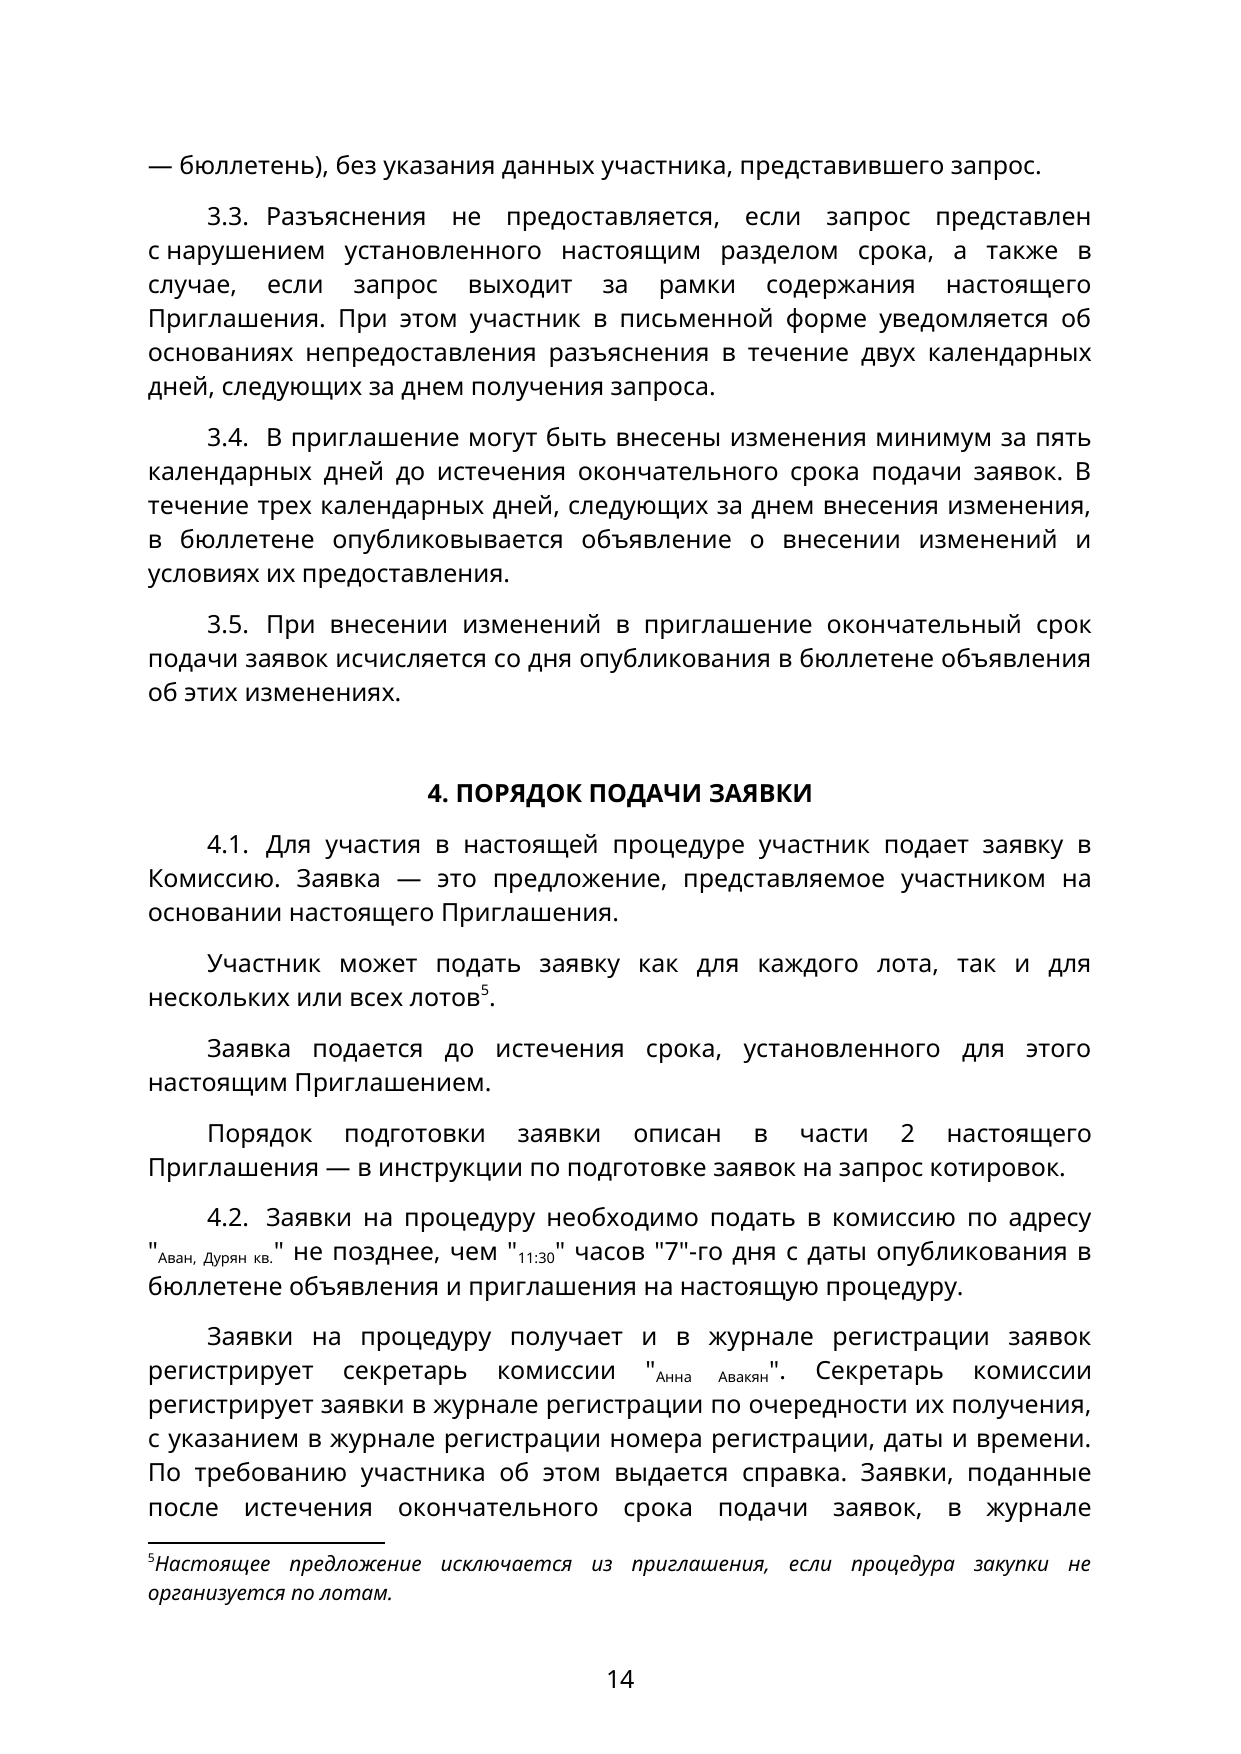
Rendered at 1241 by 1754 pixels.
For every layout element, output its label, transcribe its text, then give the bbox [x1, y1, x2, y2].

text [148, 148, 1092, 182]
text Порядок подготовки заявки описан в части 2 настоящего Приглашения — в инструкции по подготовке заявок на запрос котировок. [148, 1115, 1092, 1183]
text 4. ПОРЯДОК ПОДАЧИ ЗАЯВКИ [148, 776, 1092, 810]
text 3.3. Разъяснения не предоставляется, если запрос представлен с нарушением установленного настоящим разделом срока, а также в случае, если запрос выходит за рамки содержания настоящего Приглашения. При этом участник в письменной форме уведомляется об основаниях непредоставления разъяснения в течение двух календарных дней, следующих за днем получения запроса. [148, 198, 1092, 403]
text 3.5. При внесении изменений в приглашение окончательный срок подачи заявок исчисляется со дня опубликования в бюллетене объявления об этих изменениях. [148, 606, 1092, 709]
text 4.2. Заявки на процедуру необходимо подать в комиссию по адресу "Аван, Дурян кв." не позднее, чем "11:30" часов "7"-го дня с даты опубликования в бюллетене объявления и приглашения на настоящую процедуру. [148, 1200, 1092, 1302]
text Заявка подается до истечения срока, установленного для этого настоящим Приглашением. [148, 1030, 1092, 1098]
text 4.1. Для участия в настоящей процедуре участник подает заявку в Комиссию. Заявка — это предложение, представляемое участником на основании настоящего Приглашения. [148, 827, 1092, 929]
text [148, 1319, 1092, 1523]
text Участник может подать заявку как для каждого лота, так и для нескольких или всех лотов. [148, 946, 1092, 1014]
text 3.4. В приглашение могут быть внесены изменения минимум за пять календарных дней до истечения окончательного срока подачи заявок. В течение трех календарных дней, следующих за днем внесения изменения, в бюллетене опубликовывается объявление о внесении изменений и условиях их предоставления. [148, 419, 1092, 590]
